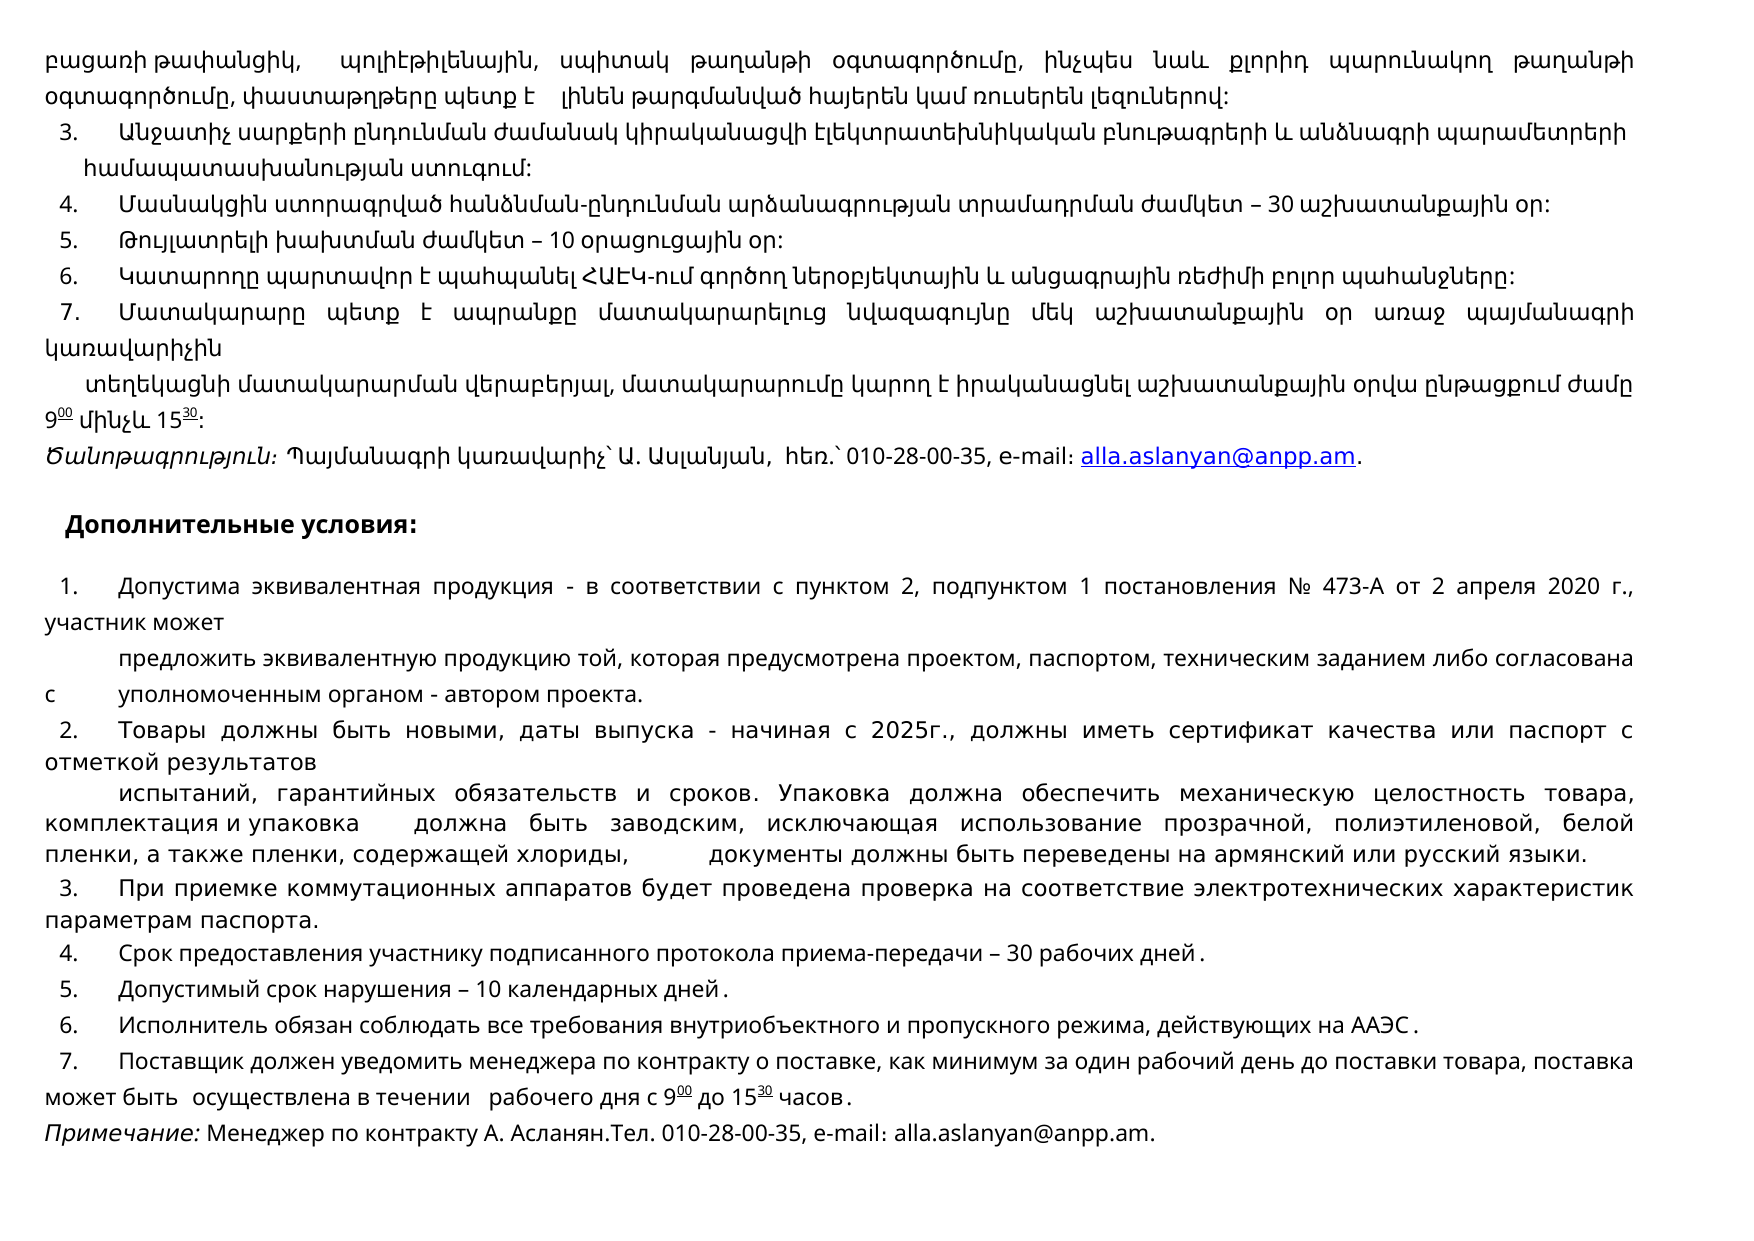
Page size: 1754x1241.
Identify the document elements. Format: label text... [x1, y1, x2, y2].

text Дополнительные условия։ [44, 507, 1636, 541]
list Ծանոթագրություն։ Պայմանագրի կառավարիչ՝ Ա. Ասլանյան, հեռ.՝ 010-28-00-35, e-mail։ alla.aslanyan@anpp.am. [44, 440, 1636, 471]
list При приемке коммутационных аппаратов будет проведена проверка на соответствие электротехнических характеристик параметрам паспорта. [44, 872, 1636, 933]
list համապատասխանության ստուգում: [44, 152, 1636, 183]
list Поставщик должен уведомить менеджера по контракту о поставке, как минимум за один рабочий день до поставки товара, поставка может быть осуществлена в течении рабочего дня с 900 до 1530 часов․ [44, 1045, 1636, 1112]
list Срок предоставления участнику подписанного протокола приема-передачи – 30 рабочих дней․ [44, 937, 1636, 969]
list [44, 44, 1636, 112]
list Կատարողը պարտավոր է պահպանել ՀԱԷԿ-ում գործող ներօբյեկտային և անցագրային ռեժիմի բոլոր պահանջները: [44, 260, 1636, 291]
list Թույլատրելի խախտման ժամկետ – 10 օրացուցային օր: [44, 224, 1636, 255]
list Անջատիչ սարքերի ընդունման ժամանակ կիրականացվի էլեկտրատեխնիկական բնութագրերի և անձնագրի պարամետրերի [44, 116, 1636, 147]
list испытаний, гарантийных обязательств и сроков. Упаковка должна обеспечить механическую целостность товара, комплектация и упаковка должна быть заводским, исключающая использование прозрачной, полиэтиленовой, белой пленки, а также пленки, содержащей хлориды, документы должны быть переведены на армянский или русский языки. [44, 780, 1636, 868]
list предложить эквивалентную продукцию той, которая предусмотрена проектом, паспортом, техническим заданием либо согласована с уполномоченным органом - автором проекта. [44, 642, 1636, 709]
list Исполнитель обязан соблюдать все требования внутриобъектного и пропускного режима, действующих на ААЭС․ [44, 1009, 1636, 1041]
list Товары должны быть новыми, даты выпуска - начиная с 2025г., должны иметь сертификат качества или паспорт с отметкой результатов [44, 714, 1636, 776]
list Մասնակցին ստորագրված հանձնման-ընդունման արձանագրության տրամադրման ժամկետ – 30 աշխատանքային օր: [44, 188, 1636, 219]
list Примечание: Менеджер по контракту А. Асланян.Тел. 010-28-00-35, e-mail։ alla.aslanyan@anpp.am. [44, 1117, 1636, 1148]
list Допустимый срок нарушения – 10 календарных дней․ [44, 973, 1636, 1004]
list տեղեկացնի մատակարարման վերաբերյալ, մատակարարումը կարող է իրականացնել աշխատանքային օրվա ընթացքում ժամը 900 մինչև 1530: [44, 368, 1636, 435]
list Допустима эквивалентная продукция - в соответствии с пунктом 2, подпунктом 1 постановления № 473-А от 2 апреля 2020 г., участник может [44, 570, 1636, 637]
list Մատակարարը պետք է ապրանքը մատակարարելուց նվազագույնը մեկ աշխատանքային օր առաջ պայմանագրի կառավարիչին [44, 296, 1636, 363]
